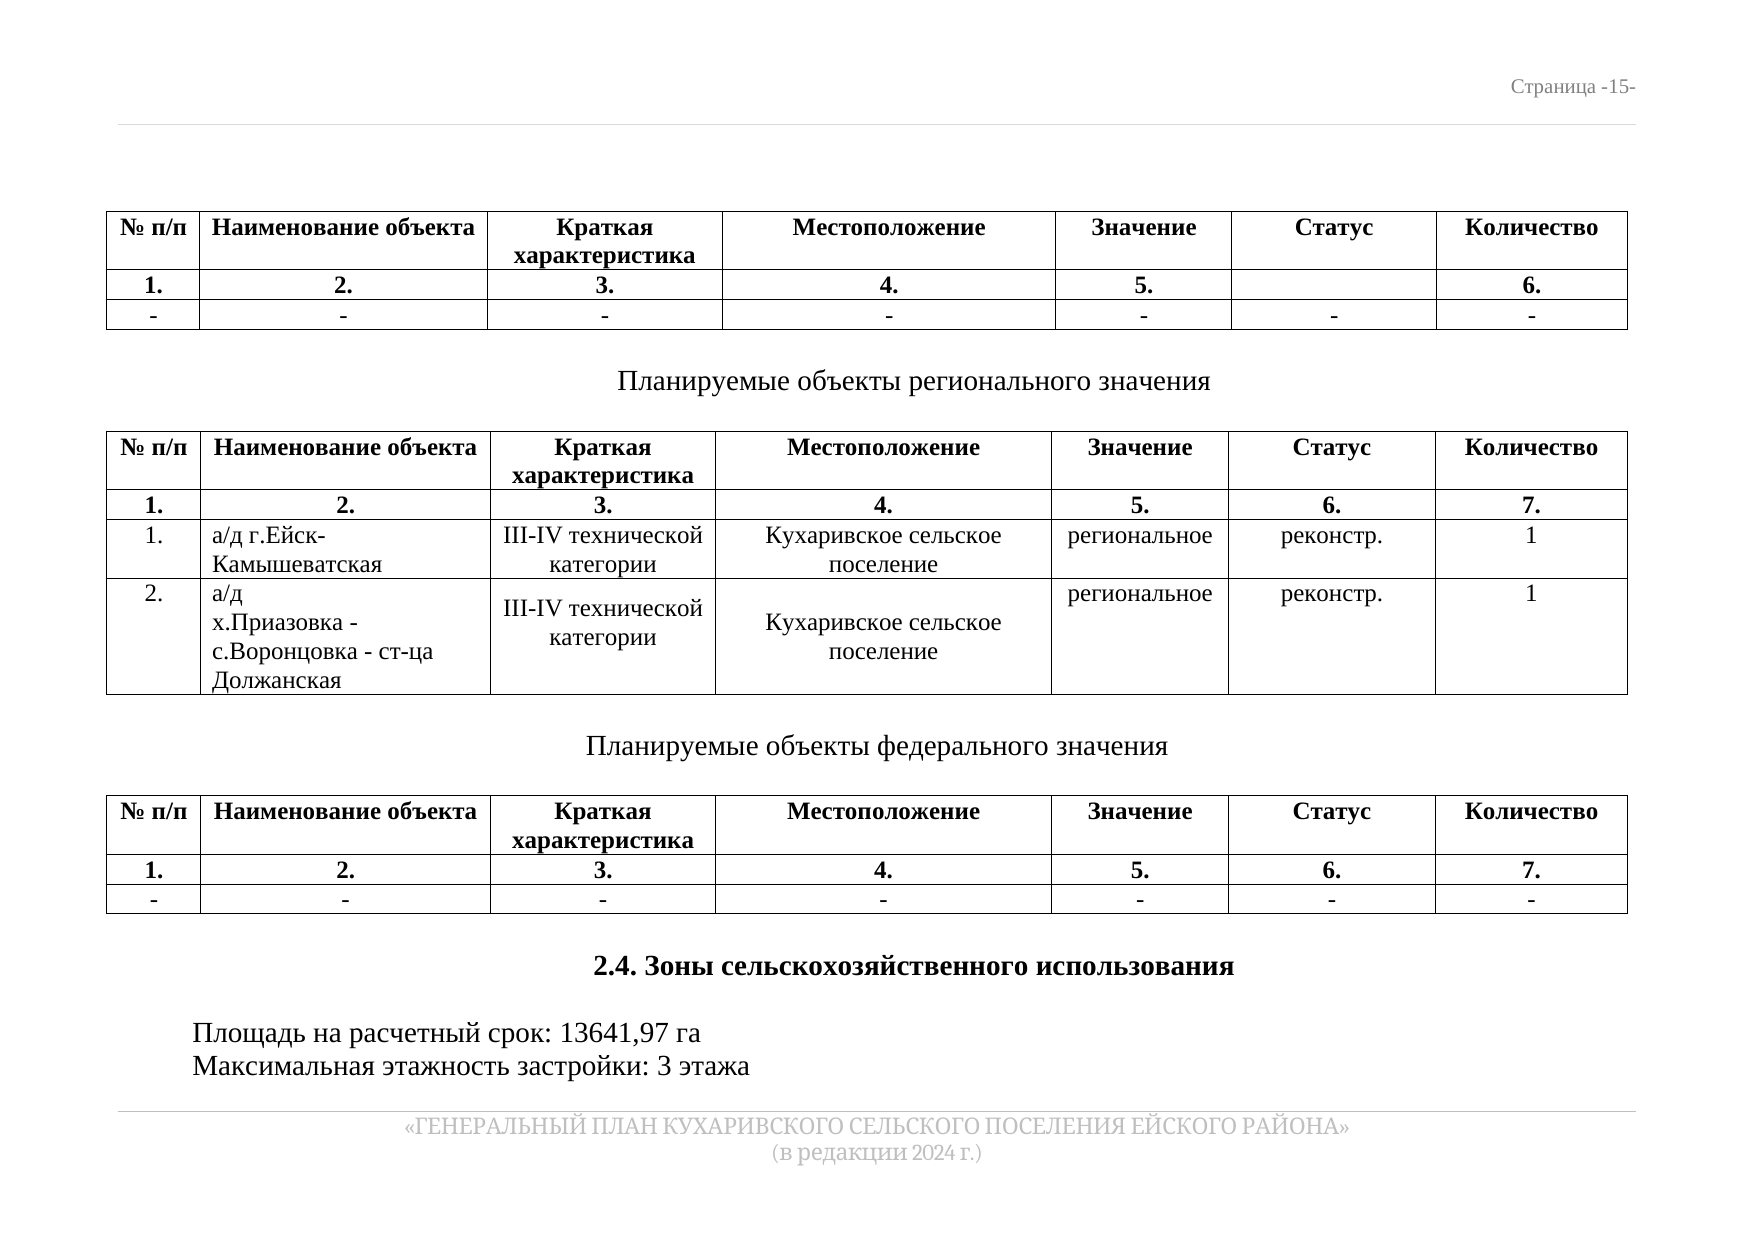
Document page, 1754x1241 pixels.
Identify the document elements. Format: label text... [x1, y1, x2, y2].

table_header Краткая характеристика [491, 432, 715, 489]
table_cell 1. [107, 520, 200, 577]
table_cell 7. [1436, 490, 1627, 519]
table_cell 6. [1229, 490, 1435, 519]
table_header Наименование объекта [201, 796, 490, 854]
text 2.4. Зоны сельскохозяйственного использования [133, 948, 1636, 981]
table_cell 6. [1437, 270, 1627, 299]
table_cell 1. [107, 270, 199, 299]
table_header № п/п [107, 432, 200, 489]
table_cell 6. [1229, 855, 1435, 883]
table_cell III-IV технической категории [491, 520, 715, 577]
table_header Наименование объекта [201, 432, 490, 489]
table_cell Кухаривское сельское поселение [716, 579, 1051, 693]
table_header Количество [1436, 432, 1627, 489]
table_cell региональное [1052, 579, 1228, 693]
text Площадь на расчетный срок: 13641,97 га [118, 1015, 1636, 1048]
table_header Статус [1232, 212, 1436, 269]
table_header Количество [1436, 796, 1627, 854]
table_cell Кухаривское сельское поселение [716, 520, 1051, 577]
table_header Значение [1056, 212, 1231, 269]
table_cell 5. [1052, 855, 1228, 883]
table_cell 1 [1436, 579, 1627, 693]
table_cell 5. [1056, 270, 1231, 299]
table_header Значение [1052, 432, 1228, 489]
table_cell а/д г.Ейск-Камышеватская [201, 520, 490, 577]
table_header Местоположение [723, 212, 1055, 269]
table_cell - [107, 300, 199, 329]
table_header Местоположение [716, 796, 1051, 854]
table_cell 4. [716, 855, 1051, 883]
table_header Количество [1437, 212, 1627, 269]
table_cell - [1056, 300, 1231, 329]
table_cell - [723, 300, 1055, 329]
table_header Статус [1229, 432, 1435, 489]
table_header Местоположение [716, 432, 1051, 489]
table_cell 2. [107, 579, 200, 693]
table_cell - [107, 885, 200, 913]
table_cell 1. [107, 855, 200, 883]
table_cell - [1436, 885, 1627, 913]
table_cell 2. [201, 490, 490, 519]
table_header Статус [1229, 796, 1435, 854]
table_cell - [201, 885, 490, 913]
table_cell - [1232, 300, 1436, 329]
text Планируемые объекты регионального значения [118, 363, 1636, 397]
table_cell 5. [1052, 490, 1228, 519]
text Планируемые объекты федерального значения [118, 728, 1636, 762]
table_cell 3. [491, 490, 715, 519]
table_header Наименование объекта [200, 212, 487, 269]
table_cell 2. [201, 855, 490, 883]
table_cell 4. [723, 270, 1055, 299]
table_cell - [488, 300, 722, 329]
table_header № п/п [107, 796, 200, 854]
table_cell 4. [716, 490, 1051, 519]
table_header Краткая характеристика [491, 796, 715, 854]
table_header Значение [1052, 796, 1228, 854]
table_cell - [716, 885, 1051, 913]
table_cell - [491, 885, 715, 913]
table_cell 7. [1436, 855, 1627, 883]
table_cell 2. [200, 270, 487, 299]
table_cell реконстр. [1229, 520, 1435, 577]
table_cell региональное [1052, 520, 1228, 577]
table_header № п/п [107, 212, 199, 269]
table_cell [1232, 270, 1436, 299]
table_cell - [1052, 885, 1228, 913]
table_header Краткая характеристика [488, 212, 722, 269]
table_cell III-IV технической категории [491, 579, 715, 693]
table_cell 3. [491, 855, 715, 883]
table_cell - [1229, 885, 1435, 913]
table_cell 1. [107, 490, 200, 519]
table_cell 1 [1436, 520, 1627, 577]
text Максимальная этажность застройки: 3 этажа [118, 1048, 1636, 1082]
table_cell а/д х.Приазовка - с.Воронцовка - ст-ца Должанская [201, 579, 490, 693]
table_cell реконстр. [1229, 579, 1435, 693]
table_cell 3. [488, 270, 722, 299]
table_cell - [200, 300, 487, 329]
table_cell - [1437, 300, 1627, 329]
